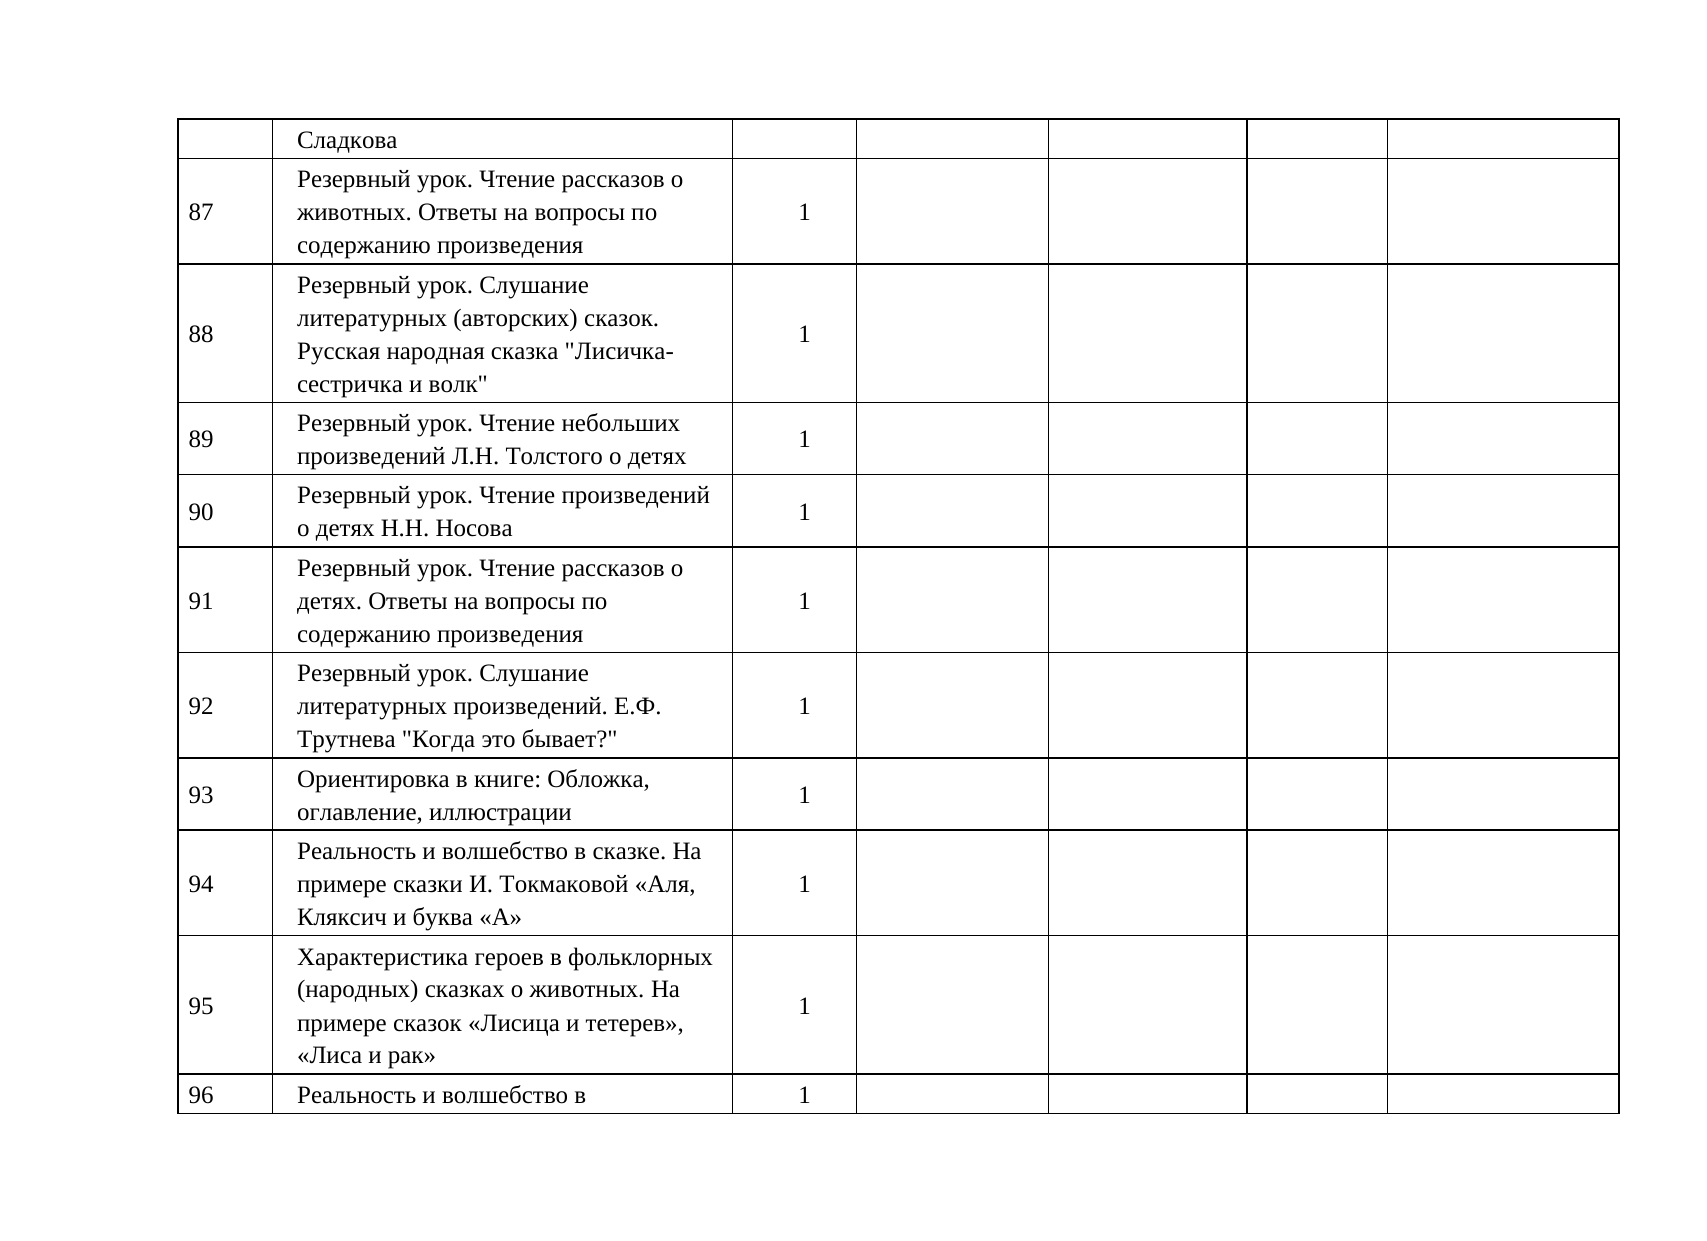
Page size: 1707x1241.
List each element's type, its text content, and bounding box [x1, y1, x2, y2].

table_cell 91 [179, 548, 272, 652]
table_cell 88 [179, 265, 272, 401]
table_cell 86 [179, 120, 272, 157]
table_cell [857, 159, 1048, 263]
table_cell 94 [179, 831, 272, 935]
table_cell [1049, 831, 1246, 935]
table_cell 1 [733, 548, 856, 652]
table_cell [1388, 265, 1618, 401]
table_cell [857, 759, 1048, 829]
table_cell [1248, 653, 1387, 757]
table_cell 87 [179, 159, 272, 263]
table_cell 93 [179, 759, 272, 829]
table_cell 1 [733, 403, 856, 474]
table_cell Резервный урок. Чтение произведений о детях Н.Н. Носова [273, 475, 732, 546]
table_cell [1388, 936, 1618, 1073]
table_cell 1 [733, 265, 856, 401]
table_cell [857, 120, 1048, 157]
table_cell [273, 120, 732, 157]
table_cell Реальность и волшебство в сказке. На примере сказки И. Токмаковой «Аля, Кляксич и буква «А» [273, 831, 732, 935]
table_cell [1248, 759, 1387, 829]
table_cell [1049, 120, 1246, 157]
table_cell [1049, 1075, 1246, 1113]
table_cell [857, 653, 1048, 757]
table_cell Резервный урок. Чтение рассказов о детях. Ответы на вопросы по содержанию произведения [273, 548, 732, 652]
table_cell [1248, 548, 1387, 652]
table_cell [1388, 475, 1618, 546]
table_cell 1 [733, 475, 856, 546]
table_cell Резервный урок. Слушание литературных произведений. Е.Ф. Трутнева "Когда это бывает?" [273, 653, 732, 757]
table_cell Резервный урок. Чтение рассказов о животных. Ответы на вопросы по содержанию произведения [273, 159, 732, 263]
table_cell [1049, 403, 1246, 474]
table_cell [1248, 1075, 1387, 1113]
table_cell [1049, 265, 1246, 401]
table_cell [1248, 936, 1387, 1073]
table_cell 1 [733, 1075, 856, 1113]
table_cell [857, 548, 1048, 652]
table_cell [1248, 403, 1387, 474]
table_cell [1049, 936, 1246, 1073]
table_cell 92 [179, 653, 272, 757]
table_cell [1388, 159, 1618, 263]
table_cell [1049, 759, 1246, 829]
table_cell [1248, 159, 1387, 263]
table_cell [857, 1075, 1048, 1113]
table_cell [1388, 831, 1618, 935]
table_cell 90 [179, 475, 272, 546]
table_cell [1388, 1075, 1618, 1113]
table_cell [857, 475, 1048, 546]
table_cell [1388, 653, 1618, 757]
table_cell Ориентировка в книге: Обложка, оглавление, иллюстрации [273, 759, 732, 829]
table_cell [1248, 265, 1387, 401]
table_cell [857, 936, 1048, 1073]
table_cell 1 [733, 653, 856, 757]
table_cell Резервный урок. Чтение небольших произведений Л.Н. Толстого о детях [273, 403, 732, 474]
table_cell [1388, 120, 1618, 157]
table_cell [1248, 475, 1387, 546]
table_cell [1049, 548, 1246, 652]
table_cell [1388, 548, 1618, 652]
table_cell [1049, 653, 1246, 757]
table_cell 89 [179, 403, 272, 474]
table_cell [1049, 159, 1246, 263]
table_cell 1 [733, 936, 856, 1073]
table_cell [1248, 120, 1387, 157]
table_cell 95 [179, 936, 272, 1073]
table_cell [273, 1075, 732, 1113]
table_cell [857, 831, 1048, 935]
table_cell [1248, 831, 1387, 935]
table_cell 1 [733, 759, 856, 829]
table_cell Характеристика героев в фольклорных (народных) сказках о животных. На примере сказок «Лисица и тетерев», «Лиса и рак» [273, 936, 732, 1073]
table_cell 1 [733, 120, 856, 157]
table_cell [1388, 403, 1618, 474]
table_cell [1388, 759, 1618, 829]
table_cell 1 [733, 159, 856, 263]
table_cell [857, 265, 1048, 401]
table_cell [1049, 475, 1246, 546]
table_cell 1 [733, 831, 856, 935]
table_cell Резервный урок. Слушание литературных (авторских) сказок. Русская народная сказка "Лисичка-сестричка и волк" [273, 265, 732, 401]
table_cell 96 [179, 1075, 272, 1113]
table_cell [857, 403, 1048, 474]
